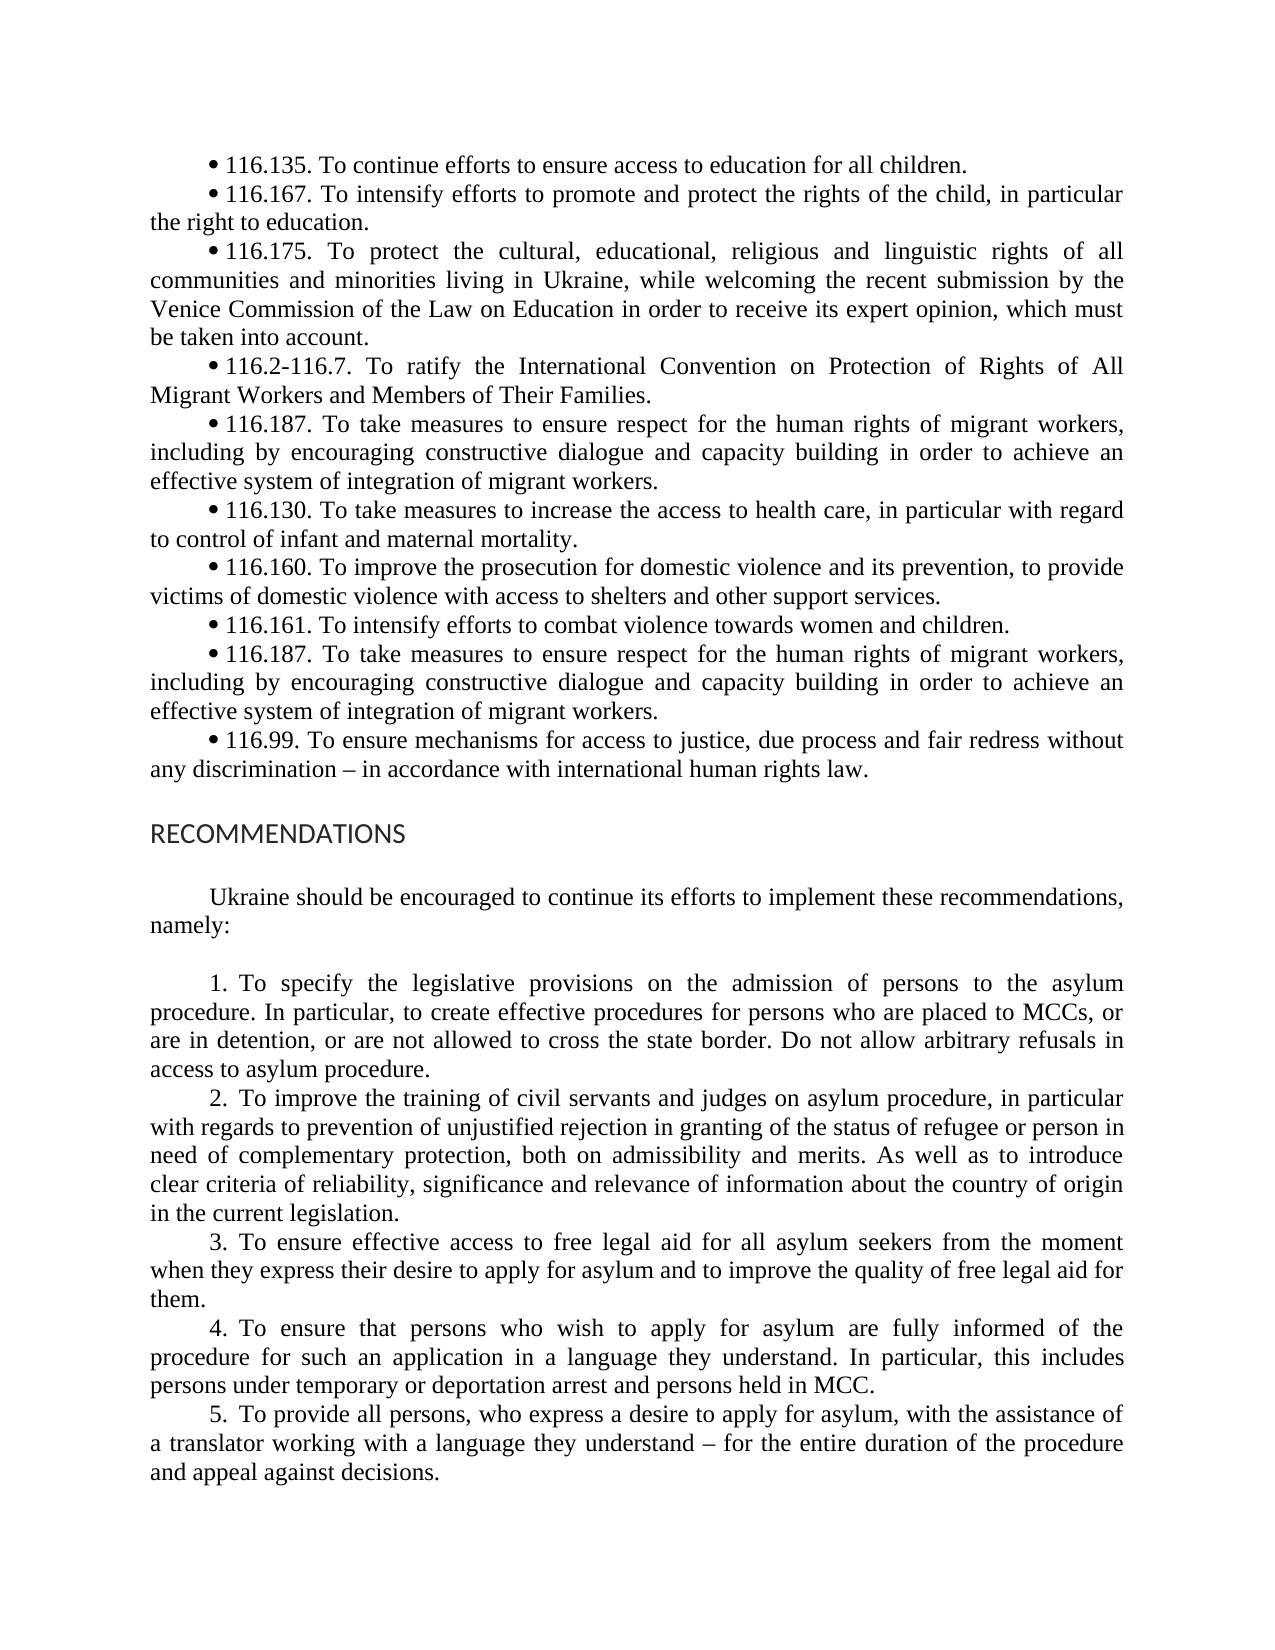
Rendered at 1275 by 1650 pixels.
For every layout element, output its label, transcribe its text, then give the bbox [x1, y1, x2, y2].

subtitle RECOMMENDATIONS [150, 815, 1125, 851]
list To provide all persons, who express a desire to apply for asylum, with the assistance of a translator working with a language they understand – for the entire duration of the procedure and appeal against decisions. [150, 1399, 1125, 1486]
list 116.99. To ensure mechanisms for access to justice, due process and fair redress without any discrimination – in accordance with international human rights law. [150, 725, 1125, 782]
list 116.160. To improve the prosecution for domestic violence and its prevention, to provide victims of domestic violence with access to shelters and other support services. [150, 552, 1125, 610]
list 116.135. To continue efforts to ensure access to education for all children. [150, 150, 1125, 179]
list 116.130. To take measures to increase the access to health care, in particular with regard to control of infant and maternal mortality. [150, 495, 1125, 552]
list To improve the training of civil servants and judges on asylum procedure, in particular with regards to prevention of unjustified rejection in granting of the status of refugee or person in need of complementary protection, both on admissibility and merits. As well as to introduce clear criteria of reliability, significance and relevance of information about the country of origin in the current legislation. [150, 1083, 1125, 1227]
list 116.187. To take measures to ensure respect for the human rights of migrant workers, including by encouraging constructive dialogue and capacity building in order to achieve an effective system of integration of migrant workers. [150, 409, 1125, 495]
list 116.161. To intensify efforts to combat violence towards women and children. [150, 610, 1125, 639]
list To ensure effective access to free legal aid for all asylum seekers from the moment when they express their desire to apply for asylum and to improve the quality of free legal aid for them. [150, 1227, 1125, 1313]
list To specify the legislative provisions on the admission of persons to the asylum procedure. In particular, to create effective procedures for persons who are placed to MCCs, or are in detention, or are not allowed to cross the state border. Do not allow arbitrary refusals in access to asylum procedure. [150, 968, 1125, 1083]
list 116.2-116.7. To ratify the International Convention on Protection of Rights of All Migrant Workers and Members of Their Families. [150, 351, 1125, 409]
list 116.175. To protect the cultural, educational, religious and linguistic rights of all communities and minorities living in Ukraine, while welcoming the recent submission by the Venice Commission of the Law on Education in order to receive its expert opinion, which must be taken into account. [150, 236, 1125, 351]
list To ensure that persons who wish to apply for asylum are fully informed of the procedure for such an application in a language they understand. In particular, this includes persons under temporary or deportation arrest and persons held in MCC. [150, 1313, 1125, 1399]
list 116.167. To intensify efforts to promote and protect the rights of the child, in particular the right to education. [150, 179, 1125, 236]
list 116.187. To take measures to ensure respect for the human rights of migrant workers, including by encouraging constructive dialogue and capacity building in order to achieve an effective system of integration of migrant workers. [150, 639, 1125, 725]
text Ukraine should be encouraged to continue its efforts to implement these recommendations, namely: [150, 882, 1125, 939]
